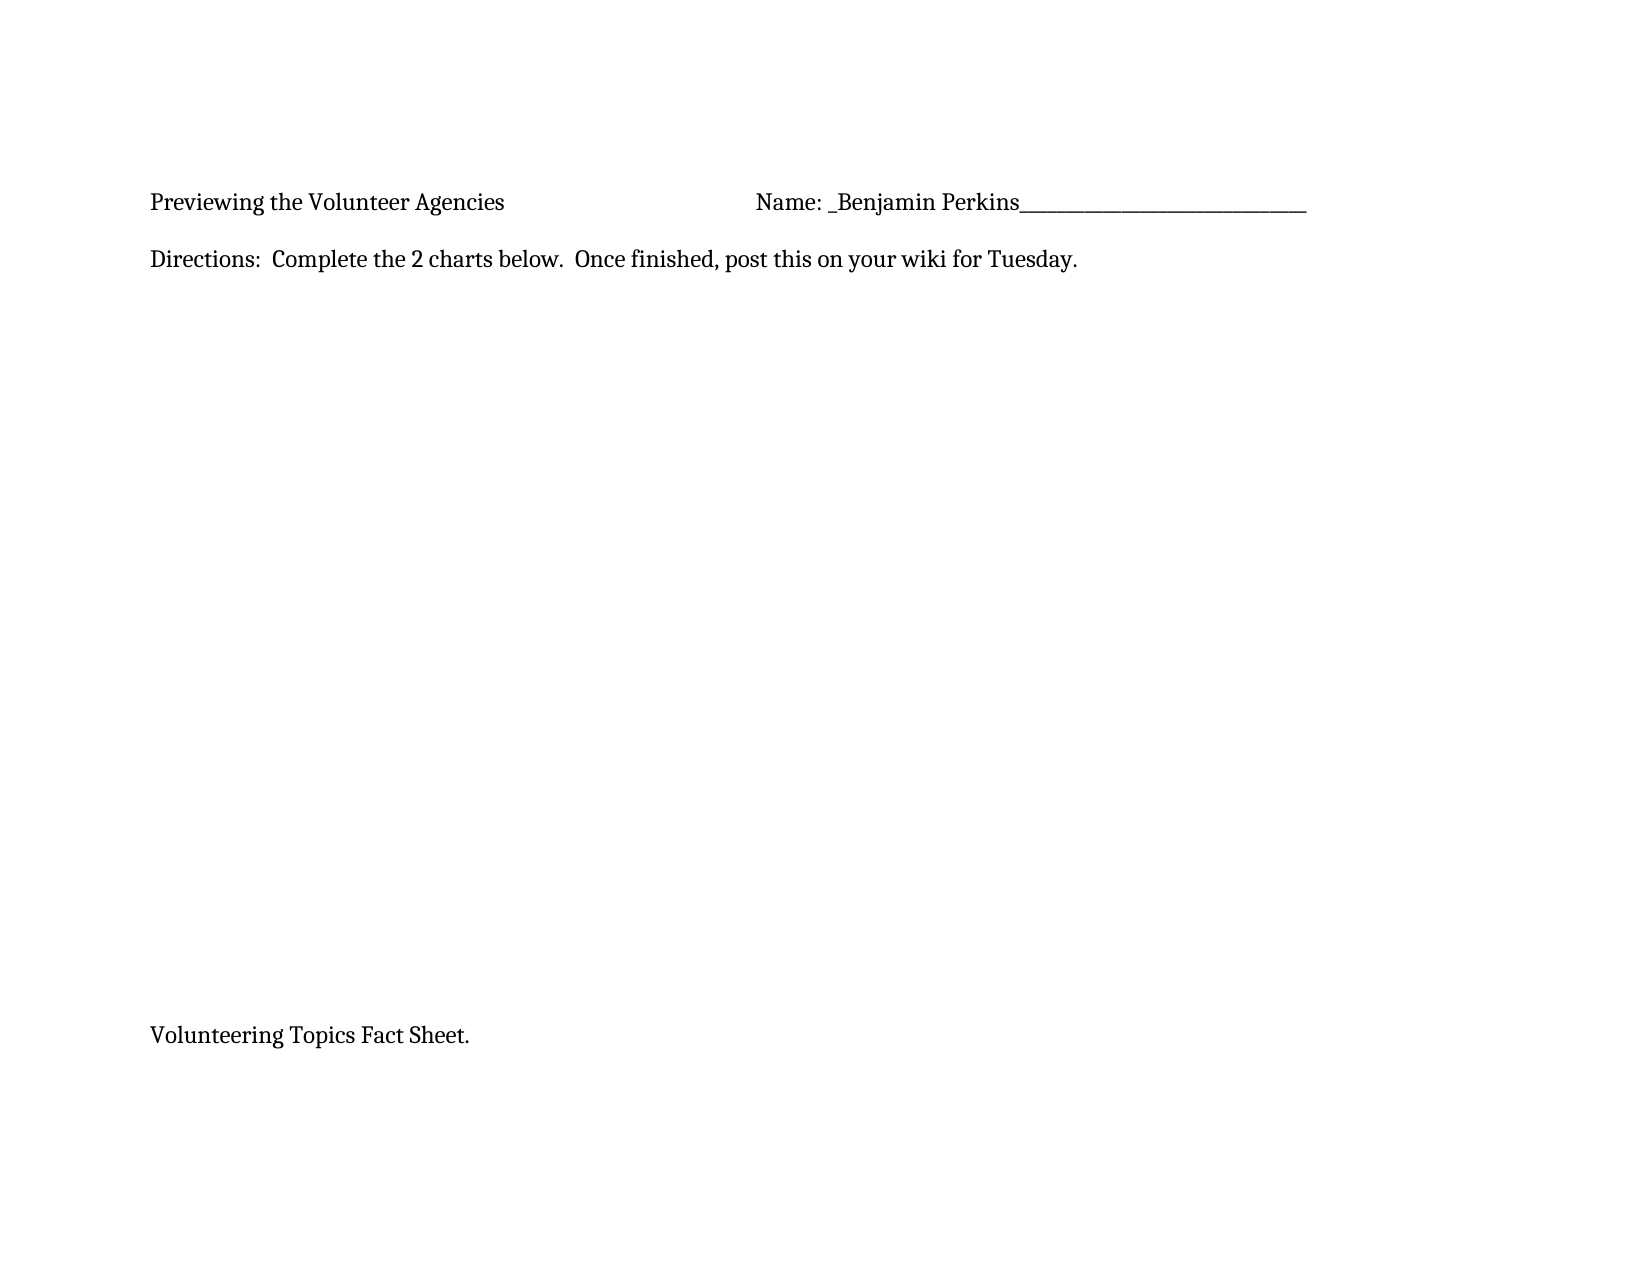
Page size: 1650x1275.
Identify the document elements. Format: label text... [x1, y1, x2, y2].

text Volunteering Topics Fact Sheet. [150, 1021, 1500, 1050]
text Previewing the Volunteer Agencies Name: _Benjamin Perkins_______________________________ [150, 187, 1500, 216]
text Directions: Complete the 2 charts below. Once finished, post this on your wiki for Tuesday. [150, 245, 1500, 274]
